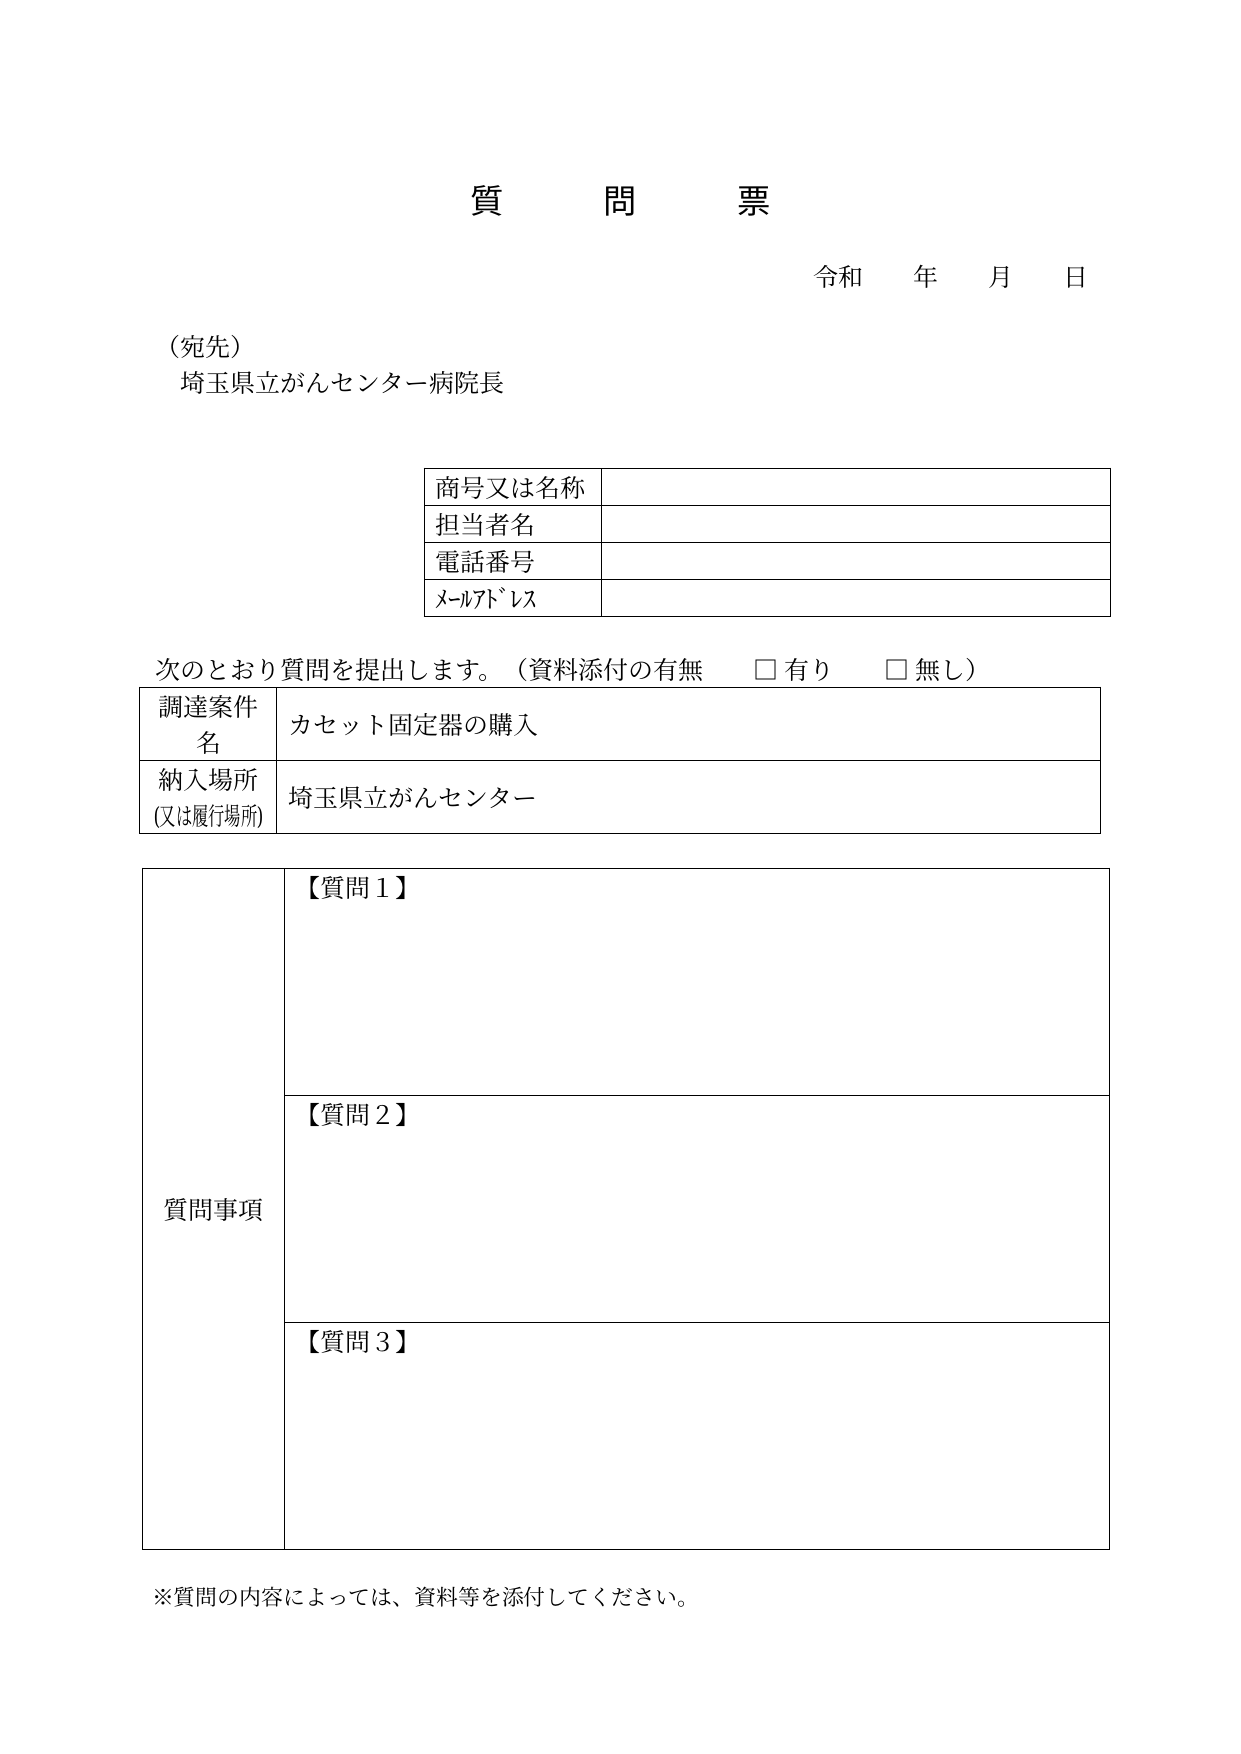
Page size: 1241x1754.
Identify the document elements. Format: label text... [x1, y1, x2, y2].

text 次のとおり質問を提出します。（資料添付の有無 □ 有り □ 無し） [130, 651, 1110, 687]
table_header 質問事項 [143, 869, 284, 1549]
table_header 商号又は名称 [425, 469, 601, 504]
table_header [602, 469, 1110, 504]
table_cell [602, 506, 1110, 542]
table_cell 埼玉県立がんセンター [277, 761, 1100, 832]
text 令和 年 月 日 [130, 258, 1088, 293]
text 埼玉県立がんセンター病院長 [130, 363, 1110, 399]
text （宛先） [130, 328, 1110, 363]
text 質 問 票 [130, 175, 1110, 223]
table_cell [602, 543, 1110, 578]
table_header 調達案件名 [140, 688, 276, 759]
table_cell 【質問２】 [285, 1096, 1109, 1322]
table_cell 電話番号 [425, 543, 601, 578]
text ※質問の内容によっては、資料等を添付してください。 [130, 1580, 1110, 1611]
table_header カセット固定器の購入 [277, 688, 1100, 759]
table_header 【質問１】 [285, 869, 1109, 1095]
table_cell 【質問３】 [285, 1323, 1109, 1549]
table_cell [602, 580, 1110, 616]
table_cell 担当者名 [425, 506, 601, 542]
table_cell ﾒｰﾙｱﾄﾞﾚｽ [425, 580, 601, 616]
table_cell 納入場所 (又は履行場所) [140, 761, 276, 832]
